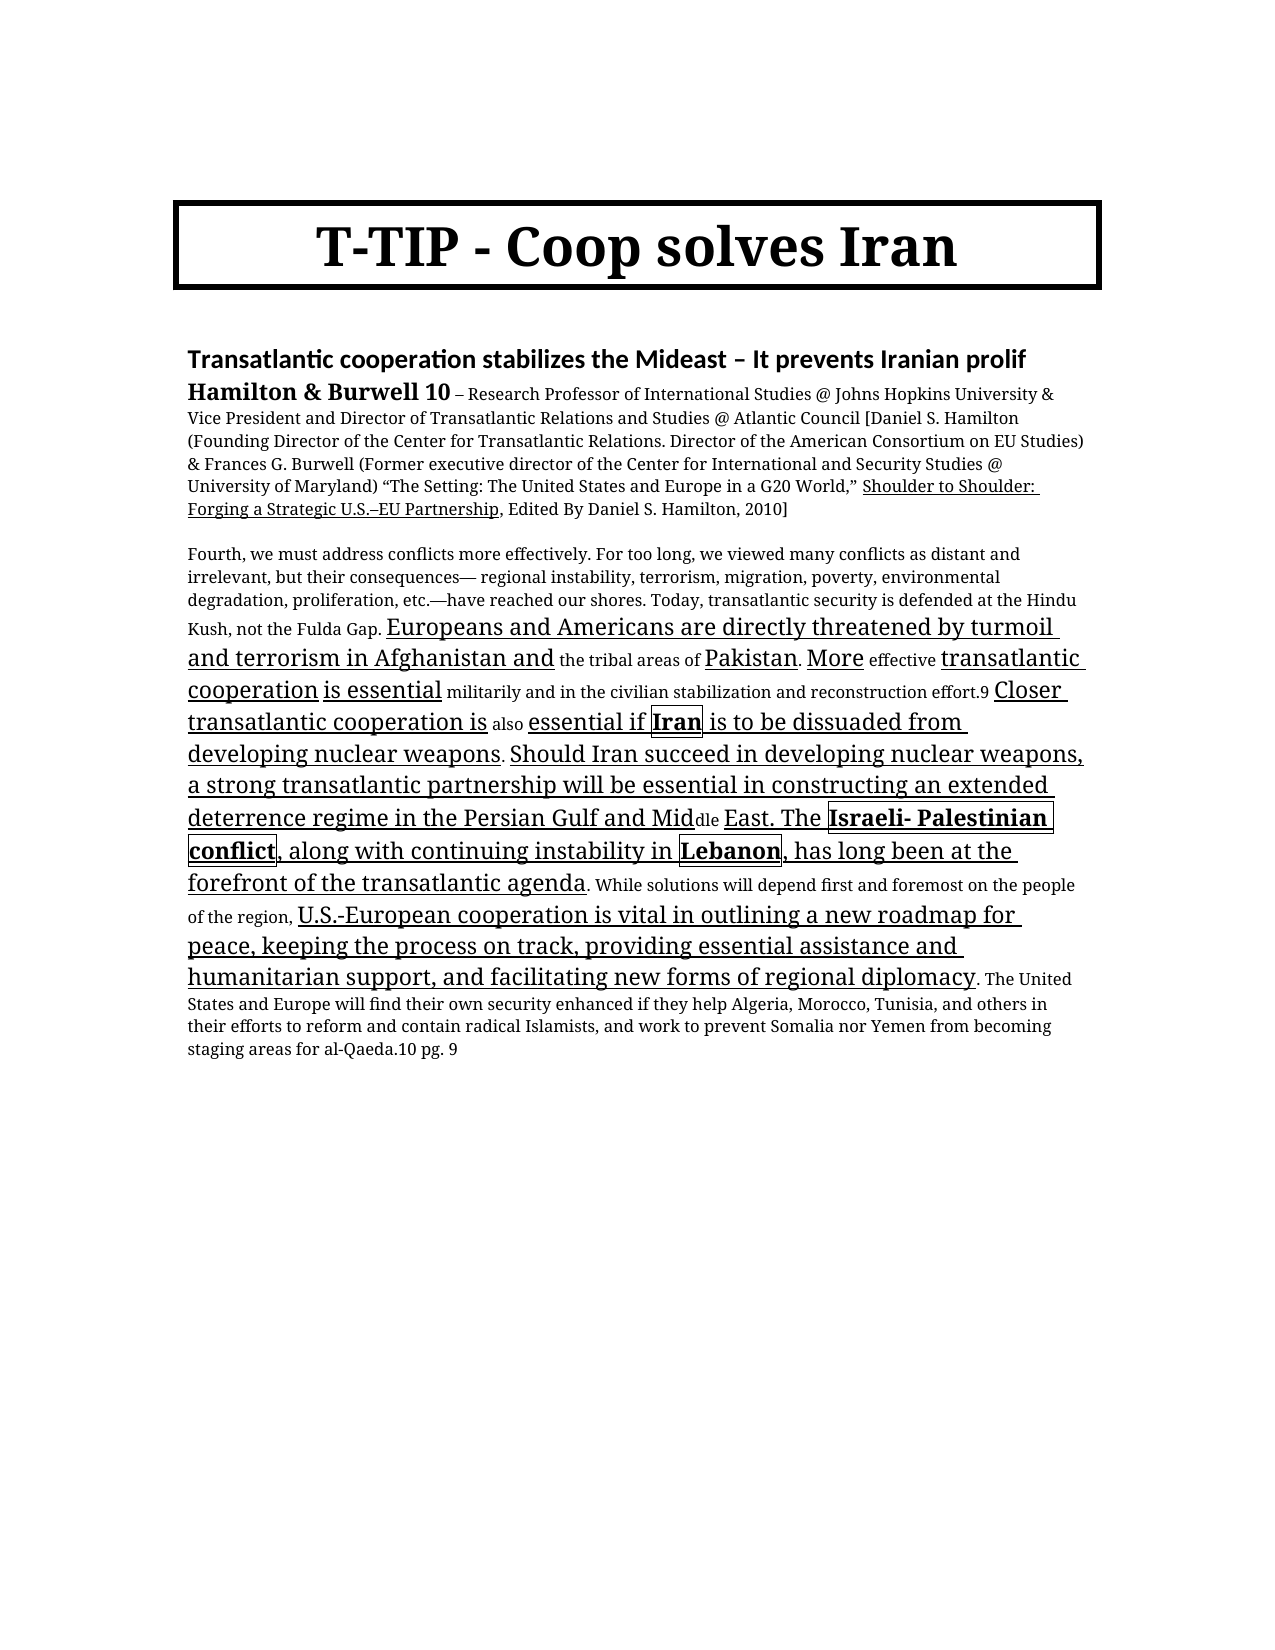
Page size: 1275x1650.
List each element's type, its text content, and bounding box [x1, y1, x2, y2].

subtitle Transatlantic cooperation stabilizes the Mideast – It prevents Iranian prolif [187, 342, 1087, 376]
text Fourth, we must address conflicts more effectively. For too long, we viewed many conflicts as distant and irrelevant, but their consequences— regional instability, terrorism, migration, poverty, environmental degradation, proliferation, etc.—have reached our shores. Today, transatlantic security is defended at the Hindu Kush, not the Fulda Gap. Europeans and Americans are directly threatened by turmoil and terrorism in Afghanistan and the tribal areas of Pakistan. More effective transatlantic cooperation is essential militarily and in the civilian stabilization and reconstruction effort.9 Closer transatlantic cooperation is also essential if Iran is to be dissuaded from developing nuclear weapons. Should Iran succeed in developing nuclear weapons, a strong transatlantic partnership will be essential in constructing an extended deterrence regime in the Persian Gulf and Middle East. The Israeli- Palestinian conflict, along with continuing instability in Lebanon, has long been at the forefront of the transatlantic agenda. While solutions will depend first and foremost on the people of the region, U.S.-European cooperation is vital in outlining a new roadmap for peace, keeping the process on track, providing essential assistance and humanitarian support, and facilitating new forms of regional diplomacy. The United States and Europe will find their own security enhanced if they help Algeria, Morocco, Tunisia, and others in their efforts to reform and contain radical Islamists, and work to prevent Somalia nor Yemen from becoming staging areas for al-Qaeda.10 pg. 9 [187, 543, 1087, 1061]
subtitle T-TIP - Coop solves Iran [179, 206, 1096, 284]
text Hamilton & Burwell 10 – Research Professor of International Studies @ Johns Hopkins University & Vice President and Director of Transatlantic Relations and Studies @ Atlantic Council [Daniel S. Hamilton (Founding Director of the Center for Transatlantic Relations. Director of the American Consortium on EU Studies) & Frances G. Burwell (Former executive director of the Center for International and Security Studies @ University of Maryland) “The Setting: The United States and Europe in a G20 World,” Shoulder to Shoulder: Forging a Strategic U.S.–EU Partnership, Edited By Daniel S. Hamilton, 2010] [187, 376, 1087, 520]
